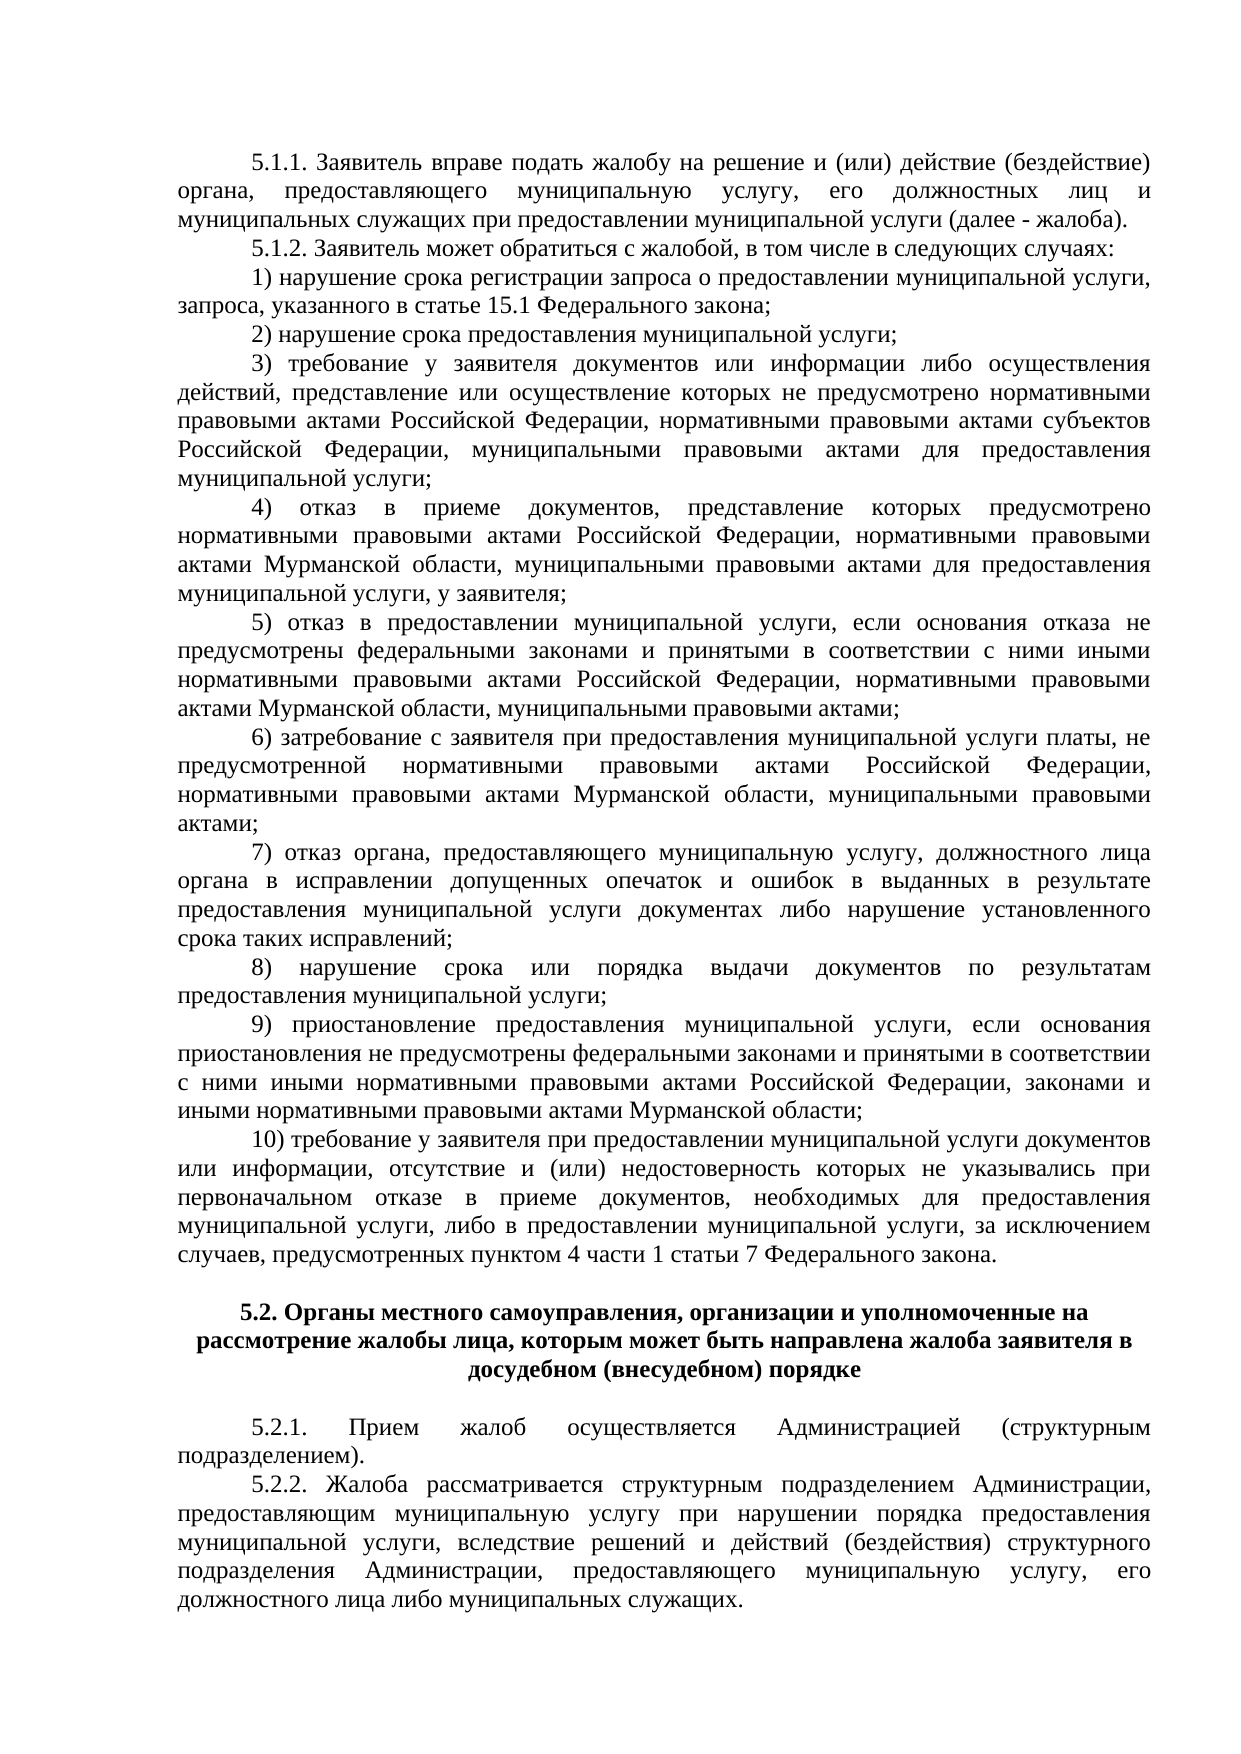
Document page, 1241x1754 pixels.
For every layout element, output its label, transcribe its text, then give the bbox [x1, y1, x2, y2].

text 10) требование у заявителя при предоставлении муниципальной услуги документов или информации, отсутствие и (или) недостоверность которых не указывались при первоначальном отказе в приеме документов, необходимых для предоставления муниципальной услуги, либо в предоставлении муниципальной услуги, за исключением случаев, предусмотренных пунктом 4 части 1 статьи 7 Федерального закона. [177, 1124, 1152, 1268]
text 1) нарушение срока регистрации запроса о предоставлении муниципальной услуги, запроса, указанного в статье 15.1 Федерального закона; [177, 262, 1152, 319]
text 5.2.2. Жалоба рассматривается структурным подразделением Администрации, предоставляющим муниципальную услугу при нарушении порядка предоставления муниципальной услуги, вследствие решений и действий (бездействия) структурного подразделения Администрации, предоставляющего муниципальную услугу, его должностного лица либо муниципальных служащих. [177, 1469, 1152, 1613]
text 5.2.1. Прием жалоб осуществляется Администрацией (структурным подразделением). [177, 1412, 1152, 1469]
text 3) требование у заявителя документов или информации либо осуществления действий, представление или осуществление которых не предусмотрено нормативными правовыми актами Российской Федерации, нормативными правовыми актами субъектов Российской Федерации, муниципальными правовыми актами для предоставления муниципальной услуги; [177, 348, 1152, 492]
text 5.2. Органы местного самоуправления, организации и уполномоченные на рассмотрение жалобы лица, которым может быть направлена жалоба заявителя в досудебном (внесудебном) порядке [177, 1297, 1152, 1383]
text 5.1.2. Заявитель может обратиться с жалобой, в том числе в следующих случаях: [251, 233, 1152, 262]
text 9) приостановление предоставления муниципальной услуги, если основания приостановления не предусмотрены федеральными законами и принятыми в соответствии с ними иными нормативными правовыми актами Российской Федерации, законами и иными нормативными правовыми актами Мурманской области; [177, 1009, 1152, 1124]
text 7) отказ органа, предоставляющего муниципальную услугу, должностного лица органа в исправлении допущенных опечаток и ошибок в выданных в результате предоставления муниципальной услуги документах либо нарушение установленного срока таких исправлений; [177, 837, 1152, 952]
text 8) нарушение срока или порядка выдачи документов по результатам предоставления муниципальной услуги; [177, 952, 1152, 1009]
text 4) отказ в приеме документов, представление которых предусмотрено нормативными правовыми актами Российской Федерации, нормативными правовыми актами Мурманской области, муниципальными правовыми актами для предоставления муниципальной услуги, у заявителя; [177, 492, 1152, 607]
text 2) нарушение срока предоставления муниципальной услуги; [177, 319, 1152, 348]
text 5.1.1. Заявитель вправе подать жалобу на решение и (или) действие (бездействие) органа, предоставляющего муниципальную услугу, его должностных лиц и муниципальных служащих при предоставлении муниципальной услуги (далее - жалоба). [177, 147, 1152, 233]
text 6) затребование с заявителя при предоставления муниципальной услуги платы, не предусмотренной нормативными правовыми актами Российской Федерации, нормативными правовыми актами Мурманской области, муниципальными правовыми актами; [177, 722, 1152, 837]
text 5) отказ в предоставлении муниципальной услуги, если основания отказа не предусмотрены федеральными законами и принятыми в соответствии с ними иными нормативными правовыми актами Российской Федерации, нормативными правовыми актами Мурманской области, муниципальными правовыми актами; [177, 607, 1152, 722]
